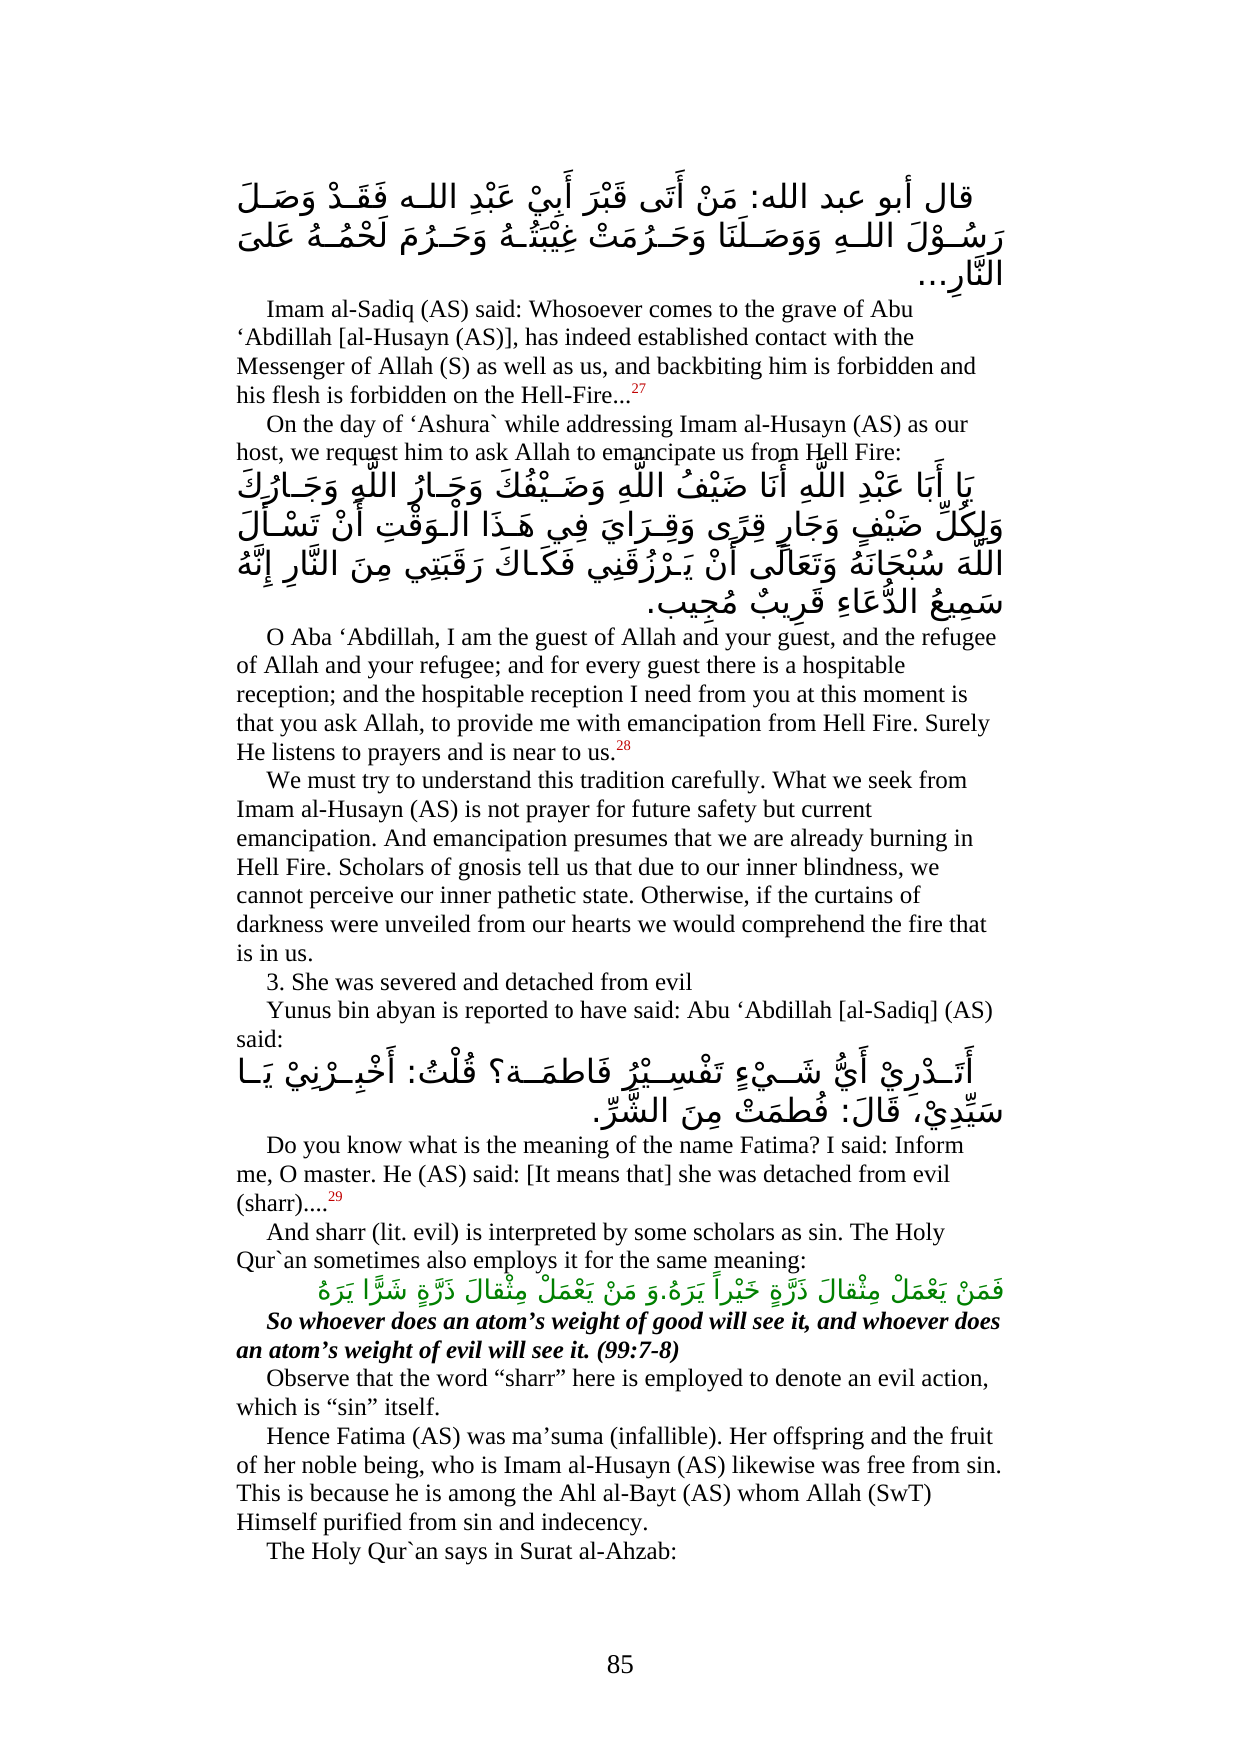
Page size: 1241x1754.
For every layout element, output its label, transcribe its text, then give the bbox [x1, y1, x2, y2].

text فَمَنْ يَعْمَلْ مِثْقالَ ذَرَّةٍ خَيْراً يَرَهُ.وَ مَنْ يَعْمَلْ مِثْقالَ ذَرَّةٍ شَرًّا يَرَهُ [236, 1274, 1004, 1306]
text Do you know what is the meaning of the name Fatima? I said: Inform me, O master. He (AS) said: [It means that] she was detached from evil (sharr)....29 [236, 1131, 1004, 1217]
text يَا أَبَا عَبْدِ اللَّهِ أَنَا ضَيْفُ اللَّهِ وَضَيْفُكَ وَجَارُ اللَّهِ وَجَارُكَ وَلِكُلِّ ضَيْفٍ وَجَارٍ قِرًى وَقِرَايَ فِي هَذَا الْوَقْتِ أَنْ تَسْأَلَ اللَّهَ سُبْحَانَهُ وَتَعَالَى أَنْ يَرْزُقَنِي فَكَاكَ رَقَبَتِي مِنَ النَّارِ إِنَّهُ سَمِيعُ الدُّعَاءِ قَرِيبٌ مُجِيب‏. [236, 466, 1004, 622]
text 3. She was severed and detached from evil [236, 967, 1004, 995]
text Observe that the word “sharr” here is employed to denote an evil action, which is “sin” itself. [236, 1363, 1004, 1421]
text So whoever does an atom’s weight of good will see it, and whoever does an atom’s weight of evil will see it. (99:7-8) [236, 1306, 1004, 1363]
text قال أبو عبد الله: مَنْ أَتَى قَبْرَ أَبِيْ عَبْدِ الله فَقَدْ وَصَلَ رَسُوْلَ اللهِ وَوَصَلَنَا وَحَرُمَتْ غِيْبَتُهُ وَحَرُمَ لَحْمُهُ عَلىَ النَّارِ... [236, 177, 1004, 294]
text Yunus bin abyan is reported to have said: Abu ‘Abdillah [al-Sadiq] (AS) said: [236, 995, 1004, 1053]
text We must try to understand this tradition carefully. What we seek from Imam al-Husayn (AS) is not prayer for future safety but current emancipation. And emancipation presumes that we are already burning in Hell Fire. Scholars of gnosis tell us that due to our inner blindness, we cannot perceive our inner pathetic state. Otherwise, if the curtains of darkness were unveiled from our hearts we would comprehend the fire that is in us. [236, 765, 1004, 967]
text أَتَدْرِيْ أَيُّ شَيْءٍ تَفْسِيْرُ فَاطمَة؟ قُلْتُ: أَخْبِرْنِيْ يَا سَيِّدِيْ، قَالَ: فُطمَتْ مِنَ الشَّرِّ. [236, 1053, 1004, 1131]
text And sharr (lit. evil) is interpreted by some scholars as sin. The Holy Qur`an sometimes also employs it for the same meaning: [236, 1217, 1004, 1274]
text The Holy Qur`an says in Surat al-Ahzab: [236, 1536, 1004, 1565]
text O Aba ‘Abdillah, I am the guest of Allah and your guest, and the refugee of Allah and your refugee; and for every guest there is a hospitable reception; and the hospitable reception I need from you at this moment is that you ask Allah, to provide me with emancipation from Hell Fire. Surely He listens to prayers and is near to us.28 [236, 622, 1004, 765]
text On the day of ‘Ashura` while addressing Imam al-Husayn (AS) as our host, we request him to ask Allah to emancipate us from Hell Fire: [236, 409, 1004, 466]
text Hence Fatima (AS) was ma’suma (infallible). Her offspring and the fruit of her noble being, who is Imam al-Husayn (AS) likewise was free from sin. This is because he is among the Ahl al-Bayt (AS) whom Allah (SwT) Himself purified from sin and indecency. [236, 1421, 1004, 1536]
text Imam al-Sadiq (AS) said: Whosoever comes to the grave of Abu ‘Abdillah [al-Husayn (AS)], has indeed established contact with the Messenger of Allah (S) as well as us, and backbiting him is forbidden and his flesh is forbidden on the Hell-Fire...27 [236, 294, 1004, 409]
